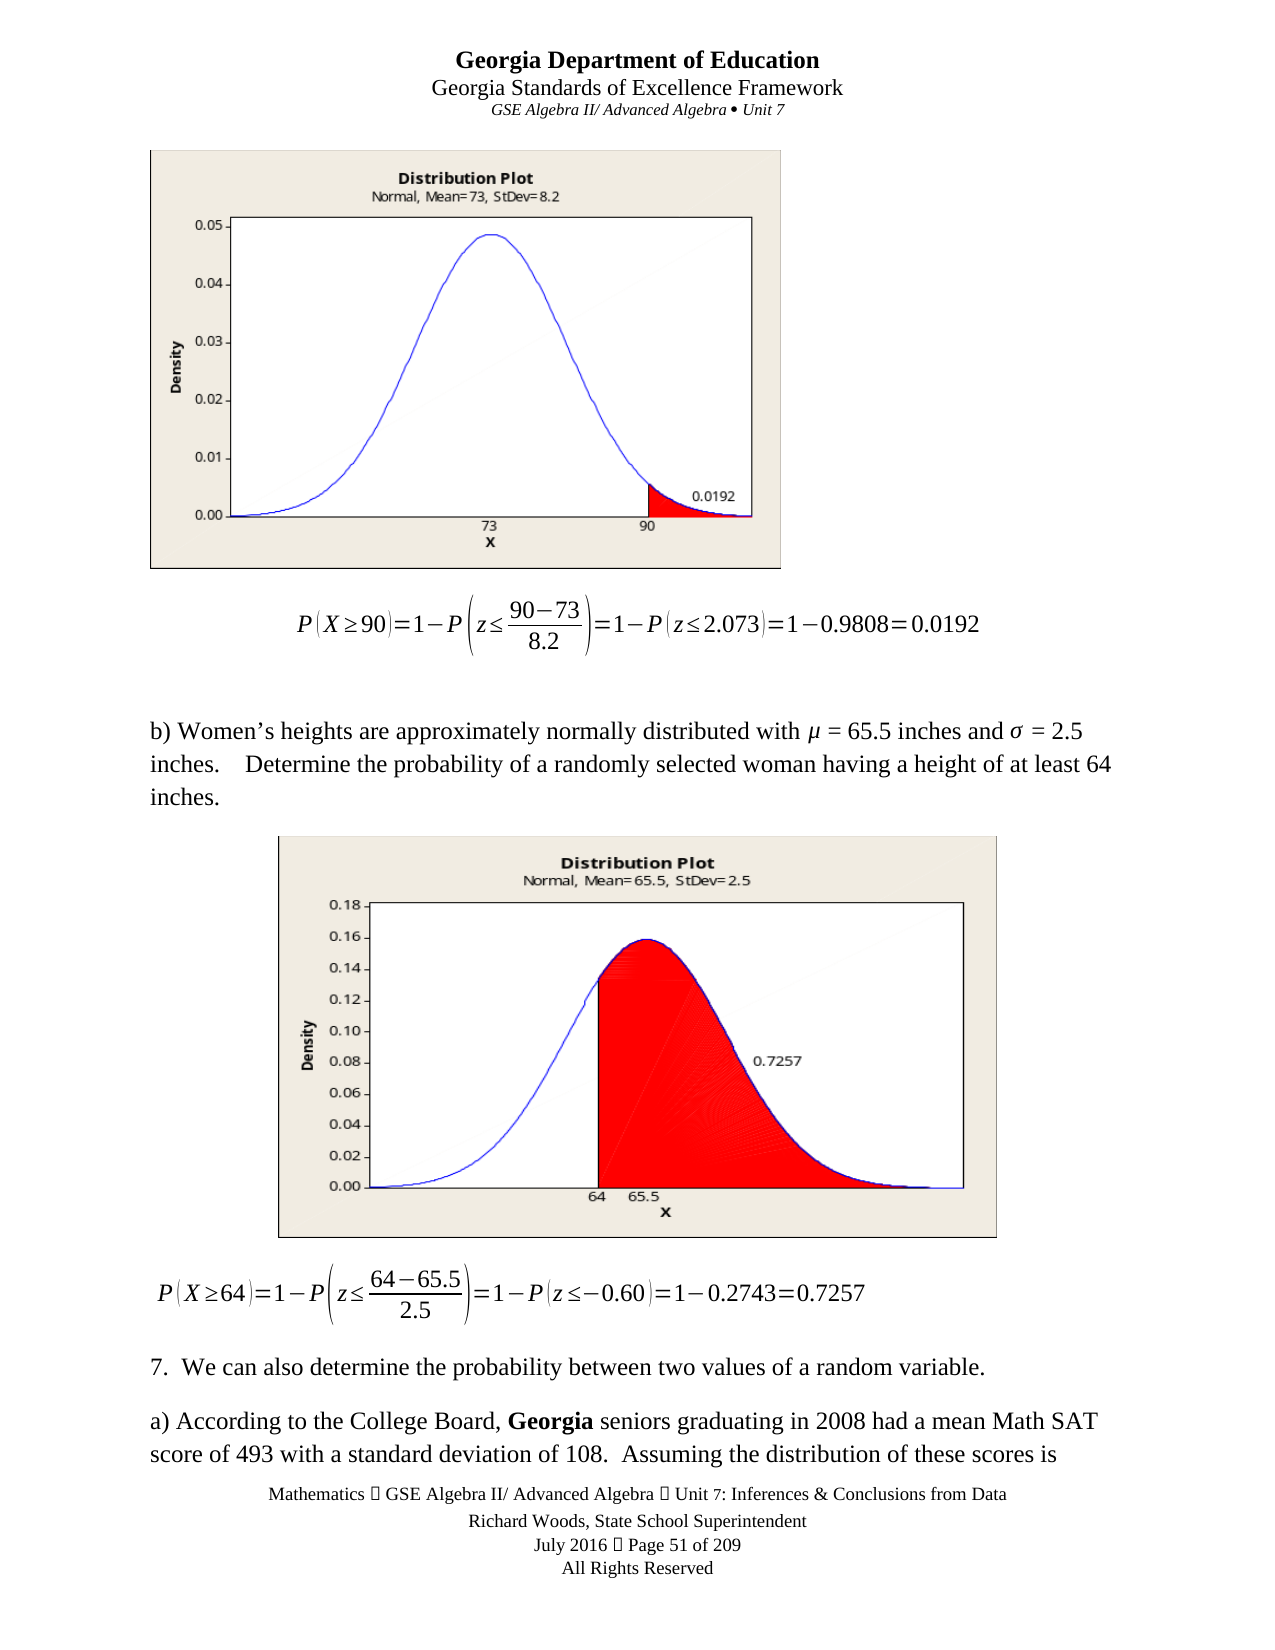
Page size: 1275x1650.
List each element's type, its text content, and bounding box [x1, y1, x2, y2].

text 7. We can also determine the probability between two values of a random variable. [150, 1352, 1125, 1381]
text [150, 1406, 1125, 1468]
text b) Women’s heights are approximately normally distributed with = 65.5 inches and = 2.5 inches. Determine the probability of a randomly selected woman having a height of at least 64 inches. [150, 716, 1125, 811]
